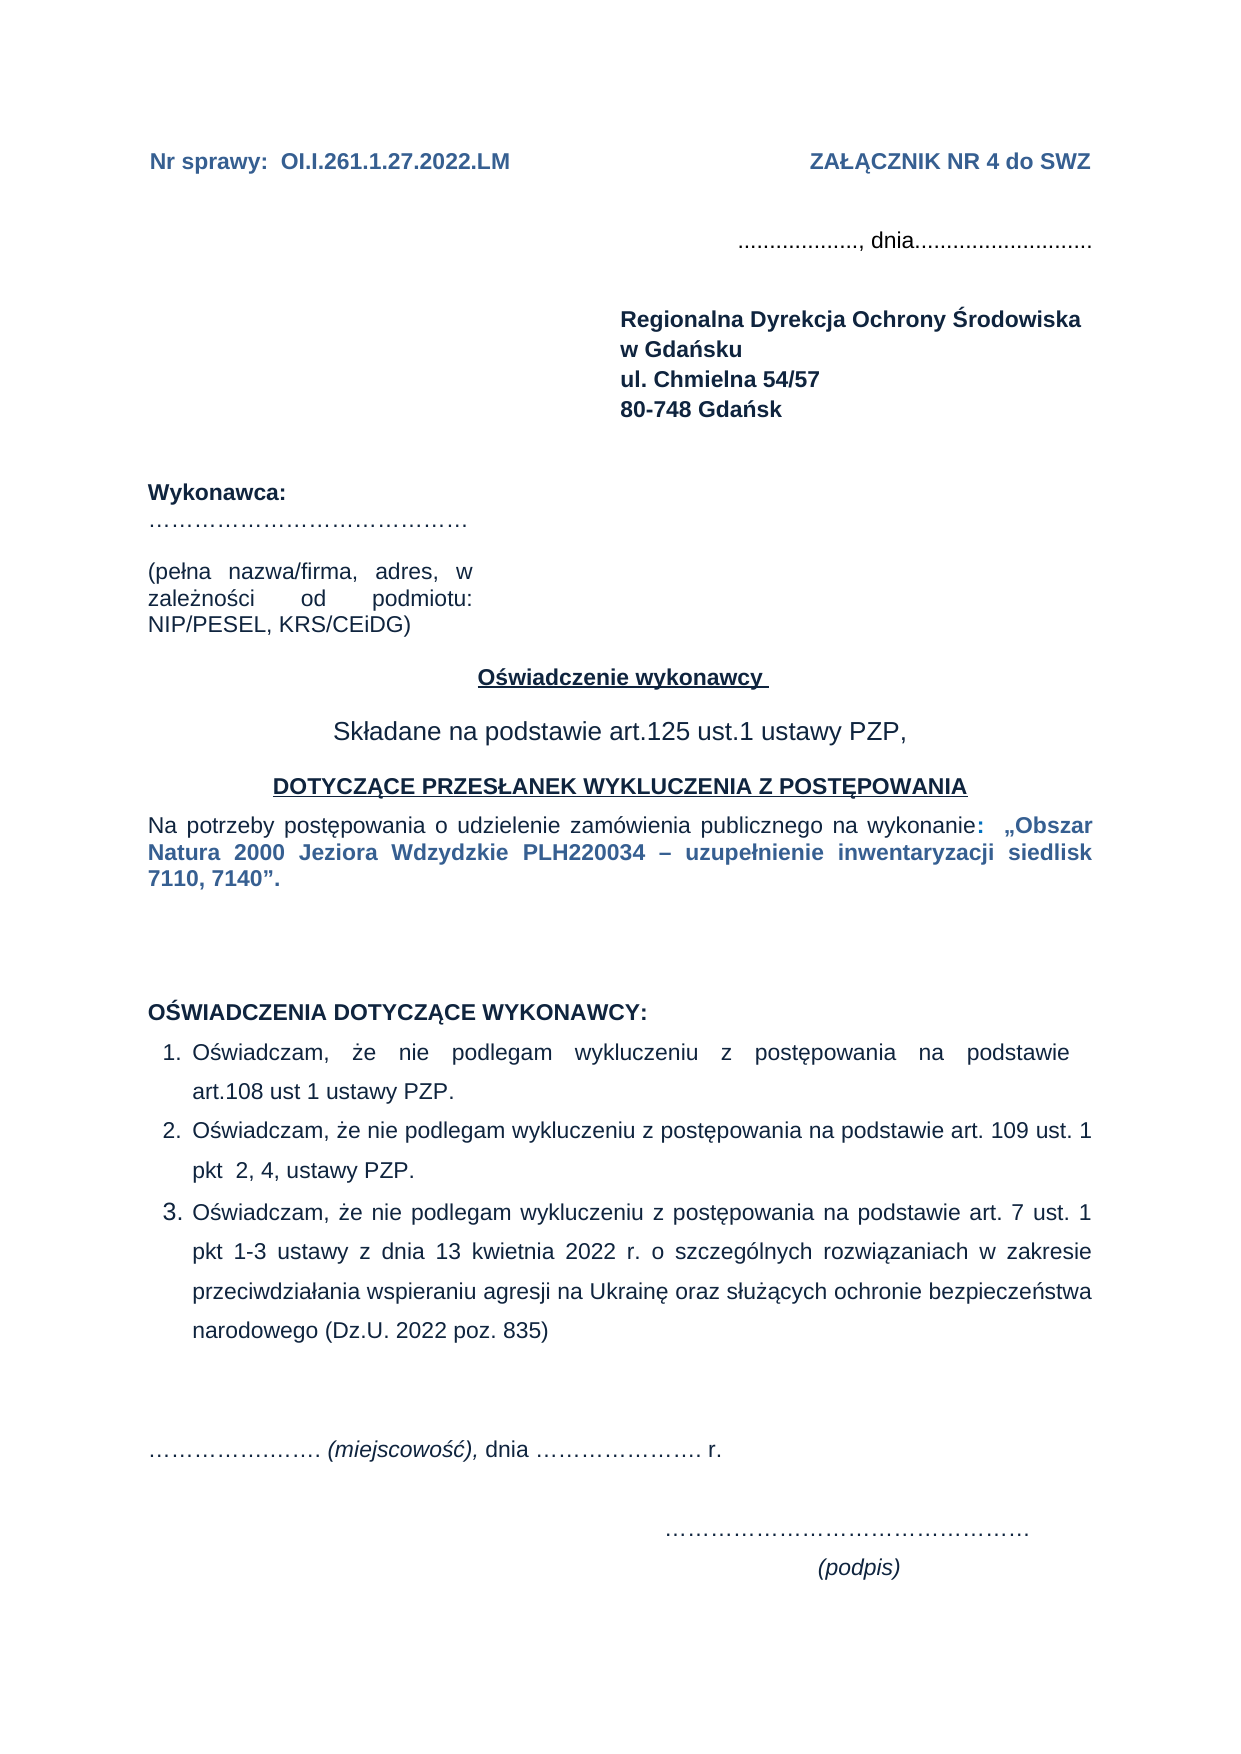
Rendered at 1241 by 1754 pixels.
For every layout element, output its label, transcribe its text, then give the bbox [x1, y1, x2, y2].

text OŚWIADCZENIA DOTYCZĄCE WYKONAWCY: [148, 999, 1093, 1025]
text Wykonawca: [148, 479, 1093, 506]
text (pełna nazwa/firma, adres, w zależności od podmiotu: NIP/PESEL, KRS/CEiDG) [148, 558, 472, 637]
text (podpis) [738, 1554, 1093, 1581]
text ..................., dnia............................ [148, 227, 1093, 253]
list Oświadczam, że nie podlegam wykluczeniu z postępowania na podstawie art. 7 ust. 1 pkt 1-3 ustawy z dnia 13 kwietnia 2022 r. o szczególnych rozwiązaniach w zakresie przeciwdziałania wspieraniu agresji na Ukrainę oraz służących ochronie bezpieczeństwa narodowego (Dz.U. 2022 poz. 835) [162, 1196, 1093, 1344]
text Nr sprawy: OI.I.261.1.27.2022.LM ZAŁĄCZNIK NR 4 do SWZ [148, 148, 1093, 174]
text ul. Chmielna 54/57 [620, 366, 1093, 392]
text Regionalna Dyrekcja Ochrony Środowiska [620, 306, 1093, 332]
text 80-748 Gdańsk [620, 396, 1093, 423]
text Oświadczenie wykonawcy [148, 664, 1093, 690]
list Oświadczam, że nie podlegam wykluczeniu z postępowania na podstawie art.108 ust 1 ustawy PZP. [162, 1038, 1093, 1104]
text Na potrzeby postępowania o udzielenie zamówienia publicznego na wykonanie: „Obszar Natura 2000 Jeziora Wdzydzkie PLH220034 – uzupełnienie inwentaryzacji siedlisk 7110, 7140”. [148, 812, 1093, 891]
text w Gdańsku [620, 336, 1093, 362]
list Oświadczam, że nie podlegam wykluczeniu z postępowania na podstawie art. 109 ust. 1 pkt 2, 4, ustawy PZP. [162, 1117, 1093, 1183]
text DOTYCZĄCE PRZESŁANEK WYKLUCZENIA Z POSTĘPOWANIA [148, 773, 1093, 799]
text …………….……. (miejscowość), dnia …………………. r. ………………………………………… [148, 1436, 1093, 1541]
text …………………………………… [148, 506, 472, 532]
text Składane na podstawie art.125 ust.1 ustawy PZP, [148, 716, 1093, 746]
